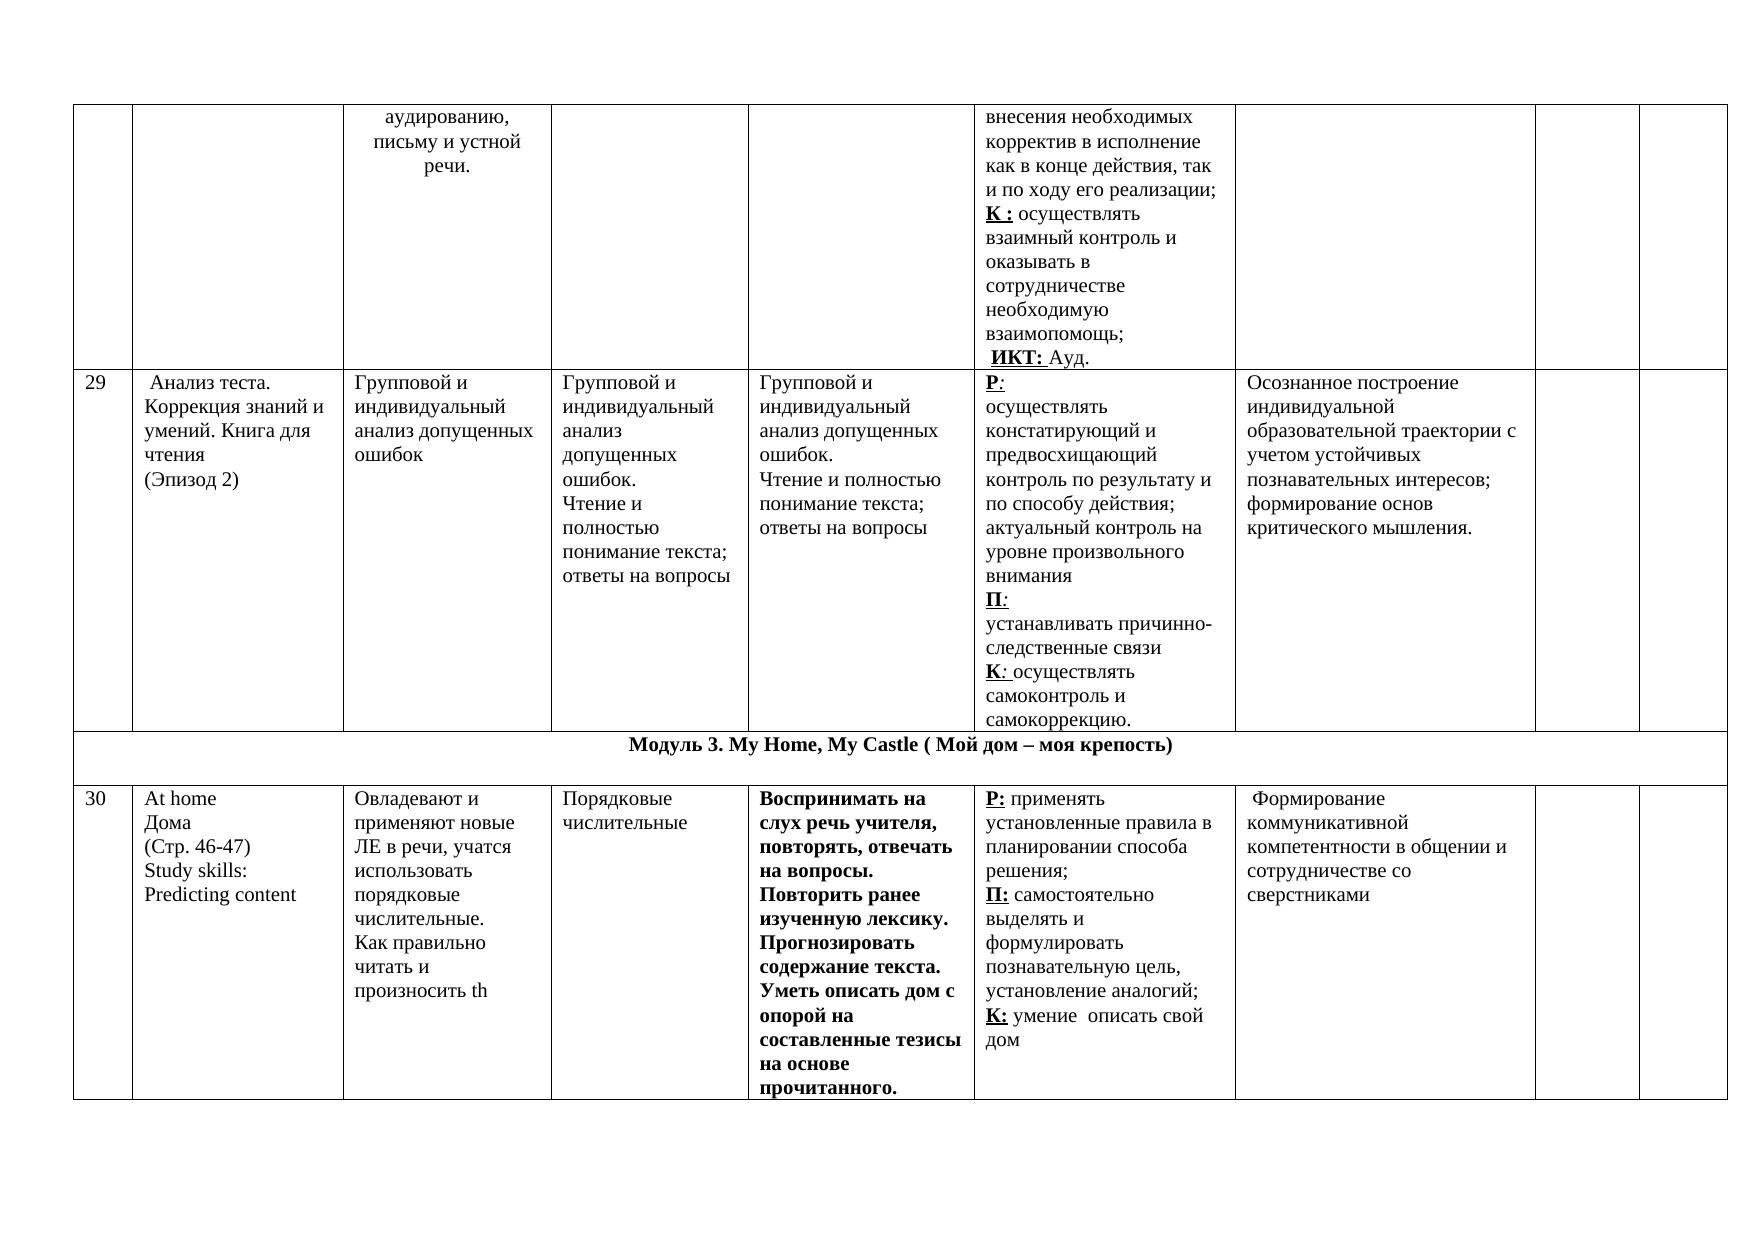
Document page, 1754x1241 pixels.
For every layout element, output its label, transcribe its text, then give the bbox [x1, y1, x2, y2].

table_cell [1640, 370, 1727, 731]
table_cell Модуль 3. My Home, My Castle ( Мой дом – моя крепость) [74, 732, 1727, 785]
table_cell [1236, 105, 1535, 369]
table_cell Групповой и индивидуальный анализ допущенных ошибок. Чтение и полностью понимание текста; ответы на вопросы [552, 370, 748, 731]
table_cell [1640, 786, 1727, 1099]
table_cell [1640, 105, 1727, 369]
table_cell Овладевают и применяют новые ЛЕ в речи, учатся использовать порядковые числительные. Как правильно читать и произносить th [344, 786, 551, 1099]
table_cell Воспринимать на слух речь учителя, повторять, отвечать на вопросы. Повторить ранее изученную лексику. Прогнозировать содержание текста. Уметь описать дом с опорой на составленные тезисы на основе прочитанного. [749, 786, 974, 1099]
table_cell Формирование коммуникативной компетентности в общении и сотрудничестве со сверстниками [1236, 786, 1535, 1099]
table_cell 30 [74, 786, 132, 1099]
table_cell At home Дома (Стр. 46-47) Study skills: Predicting content [133, 786, 343, 1099]
table_cell Групповой и индивидуальный анализ допущенных ошибок. Чтение и полностью понимание текста; ответы на вопросы [749, 370, 974, 731]
table_cell 29 [74, 370, 132, 731]
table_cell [975, 105, 1235, 369]
table_cell Осознанное построение индивидуальной образовательной траектории с учетом устойчивых познавательных интересов; формирование основ критического мышления. [1236, 370, 1535, 731]
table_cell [133, 105, 343, 369]
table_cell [344, 105, 551, 369]
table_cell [749, 105, 974, 369]
table_cell Групповой и индивидуальный анализ допущенных ошибок [344, 370, 551, 731]
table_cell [552, 105, 748, 369]
table_cell [1536, 370, 1639, 731]
table_cell [1536, 786, 1639, 1099]
table_cell [1536, 105, 1639, 369]
table_cell Р: применять установленные правила в планировании способа решения; П: самостоятельно выделять и формулировать познавательную цель, установление аналогий; К: умение описать свой дом [975, 786, 1235, 1099]
table_cell Анализ теста. Коррекция знаний и умений. Книга для чтения (Эпизод 2) [133, 370, 343, 731]
table_cell 28 [74, 105, 132, 369]
table_cell Порядковые числительные [552, 786, 748, 1099]
table_cell Р: осуществлять констатирующий и предвосхищающий контроль по результату и по способу действия; актуальный контроль на уровне произвольного внимания П: устанавливать причинно-следственные связи К: осуществлять самоконтроль и самокоррекцию. [975, 370, 1235, 731]
